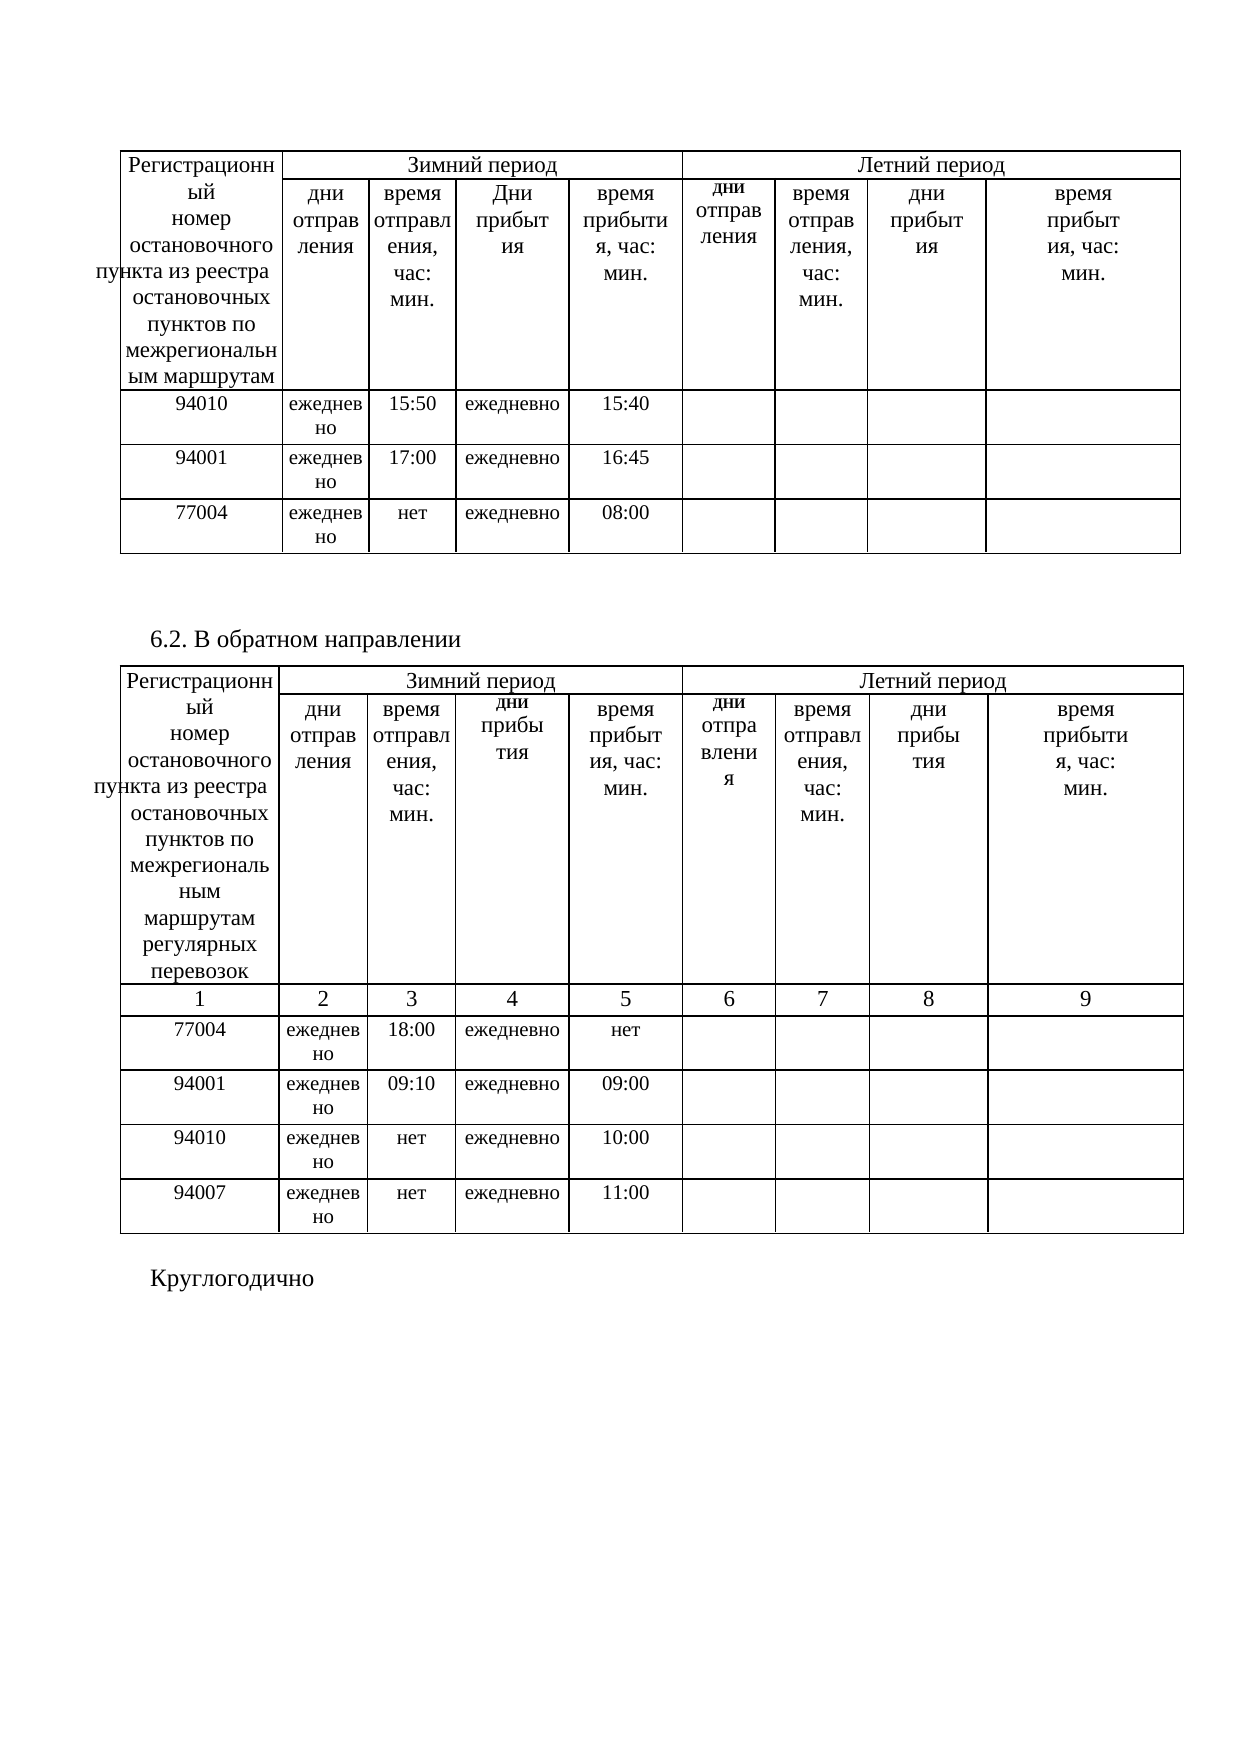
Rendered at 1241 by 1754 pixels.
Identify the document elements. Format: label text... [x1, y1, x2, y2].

table_cell [868, 500, 985, 552]
table_cell 1 [121, 985, 278, 1015]
table_cell время отправл ения, час: мин. [368, 695, 455, 983]
table_cell [776, 391, 867, 444]
table_cell [870, 1180, 987, 1232]
table_cell 77004 [121, 500, 282, 552]
table_cell 94010 [121, 391, 282, 444]
table_cell 4 [456, 985, 568, 1015]
table_cell 94001 [121, 445, 282, 498]
table_cell [683, 1180, 775, 1232]
table_cell 94001 [121, 1071, 278, 1124]
table_cell 3 [368, 985, 455, 1015]
table_cell время прибыти я, час: мин. [989, 695, 1183, 983]
table_cell 18:00 [368, 1017, 455, 1069]
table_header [121, 152, 282, 389]
table_cell дни отправ ления [280, 695, 367, 983]
table_cell 17:00 [370, 445, 455, 498]
table_cell [868, 445, 985, 498]
table_cell ежедневно [456, 1071, 568, 1124]
table_cell ДНИ отпра влени я [683, 695, 775, 983]
table_cell нет [370, 500, 455, 552]
table_cell время отправл ения, час: мин. [370, 180, 455, 389]
table_cell [683, 445, 774, 498]
table_cell 94010 [121, 1125, 278, 1178]
table_cell [776, 1125, 869, 1178]
table_cell [989, 1125, 1183, 1178]
table_cell 09:00 [570, 1071, 682, 1124]
table_cell [776, 1180, 869, 1232]
table_header Зимний период [283, 152, 682, 178]
table_cell ежедневно [456, 1180, 568, 1232]
table_cell дни прибы тия [870, 695, 987, 983]
table_cell ежедневно [280, 1180, 367, 1232]
table_cell 10:00 [570, 1125, 682, 1178]
table_cell 09:10 [368, 1071, 455, 1124]
table_cell 16:45 [570, 445, 682, 498]
table_cell 5 [570, 985, 682, 1015]
table_cell ежедневно [280, 1017, 367, 1069]
table_cell время прибыт ия, час: мин. [987, 180, 1180, 389]
table_cell 8 [870, 985, 987, 1015]
table_cell нет [368, 1125, 455, 1178]
table_cell [870, 1017, 987, 1069]
table_cell дни отправ ления [283, 180, 368, 389]
table_cell [776, 1017, 869, 1069]
table_cell ежедневно [283, 500, 368, 552]
table_cell 6 [683, 985, 775, 1015]
table_cell дни прибыт ия [868, 180, 985, 389]
table_cell [683, 500, 774, 552]
table_cell [987, 391, 1180, 444]
table_cell [683, 391, 774, 444]
table_cell [776, 500, 867, 552]
table_cell [776, 1071, 869, 1124]
table_cell ежедневно [456, 1125, 568, 1178]
table_cell 77004 [121, 1017, 278, 1069]
table_cell ежедневно [280, 1125, 367, 1178]
table_cell время отправл ения, час: мин. [776, 695, 869, 983]
table_cell 15:50 [370, 391, 455, 444]
table_header Зимний период [280, 667, 682, 693]
table_header Летний период [683, 667, 1183, 693]
table_cell 08:00 [570, 500, 682, 552]
table_cell [870, 1071, 987, 1124]
table_cell [683, 1125, 775, 1178]
table_cell ежедневно [457, 500, 568, 552]
table_cell 11:00 [570, 1180, 682, 1232]
table_cell [989, 1017, 1183, 1069]
table_cell нет [368, 1180, 455, 1232]
table_header Летний период [683, 152, 1180, 178]
table_cell время прибыт ия, час: мин. [570, 695, 682, 983]
table_cell [776, 445, 867, 498]
table_cell ежедневно [283, 445, 368, 498]
table_cell 9 [989, 985, 1183, 1015]
table_cell 7 [776, 985, 869, 1015]
table_cell [870, 1125, 987, 1178]
table_cell ежедневно [457, 391, 568, 444]
table_cell [989, 1071, 1183, 1124]
table_cell [683, 1071, 775, 1124]
table_cell [987, 445, 1180, 498]
table_cell ежедневно [457, 445, 568, 498]
table_cell ДНИ отправ ления [683, 180, 774, 389]
table_cell 15:40 [570, 391, 682, 444]
table_cell время отправ ления, час: мин. [776, 180, 867, 389]
text Круглогодично [150, 1263, 1090, 1291]
table_cell ежедневно [456, 1017, 568, 1069]
table_cell ежедневно [283, 391, 368, 444]
text 6.2. В обратном направлении [150, 624, 1090, 653]
table_cell ежедневно [280, 1071, 367, 1124]
table_cell 2 [280, 985, 367, 1015]
table_cell ДНИ прибы тия [456, 695, 568, 983]
table_header Регистрационный номер остановочного пункта из реестра остановочных пунктов по межрегиональным маршрутам регулярных перевозок [121, 667, 278, 983]
table_cell [989, 1180, 1183, 1232]
table_cell время прибыти я, час: мин. [570, 180, 682, 389]
table_cell нет [570, 1017, 682, 1069]
table_cell Дни прибыт ия [457, 180, 568, 389]
table_cell [987, 500, 1180, 552]
table_cell 94007 [121, 1180, 278, 1232]
table_cell [683, 1017, 775, 1069]
table_cell [868, 391, 985, 444]
